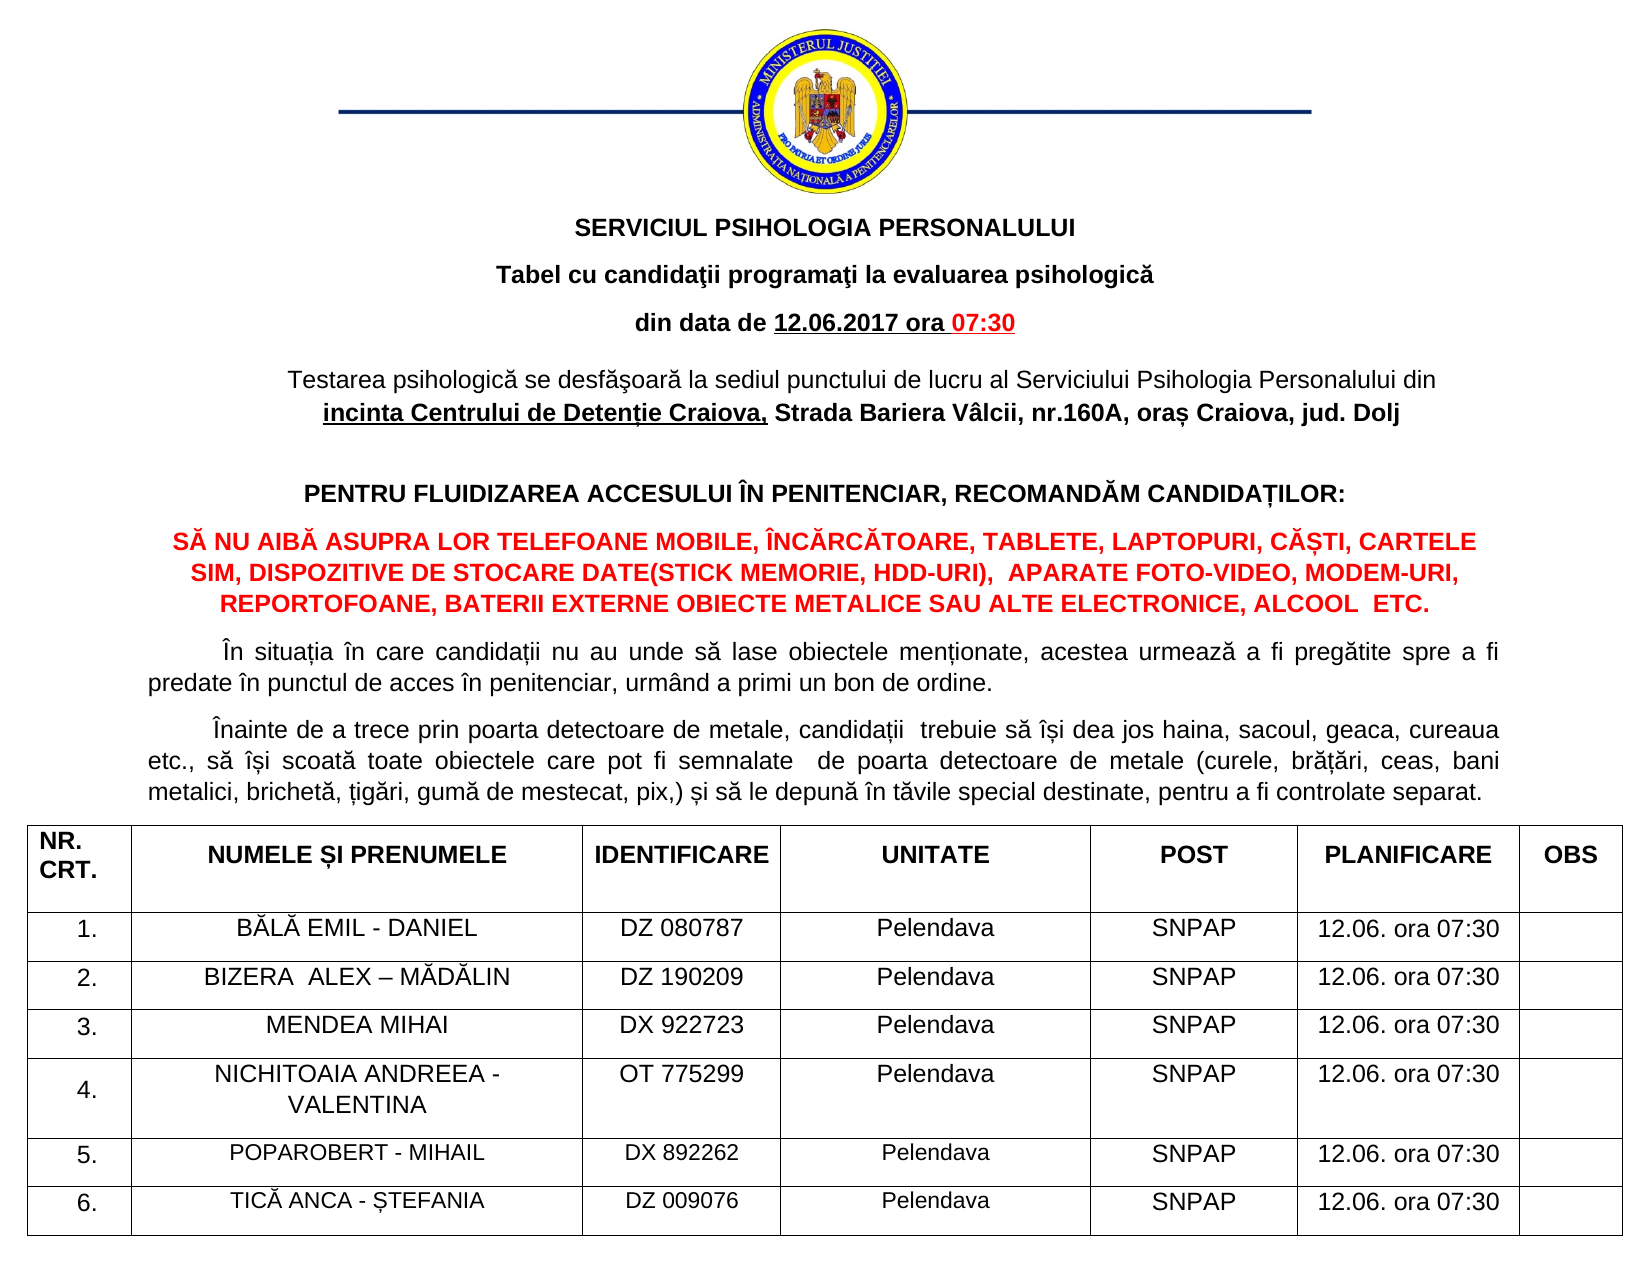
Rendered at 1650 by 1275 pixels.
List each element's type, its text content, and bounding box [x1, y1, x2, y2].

table_header NR. CRT. [28, 826, 131, 912]
table_cell [28, 962, 131, 1009]
table_cell SNPAP [1091, 962, 1297, 1009]
table_cell SNPAP [1091, 1139, 1297, 1186]
table_cell BIZERA ALEX – MĂDĂLIN [132, 962, 582, 1009]
table_cell [1520, 1010, 1622, 1058]
table_cell DZ 190209 [583, 962, 780, 1009]
table_cell 12.06. ora 07:30 [1298, 1187, 1519, 1234]
table_cell 12.06. ora 07:30 [1298, 1059, 1519, 1137]
table_cell 12.06. ora 07:30 [1298, 1010, 1519, 1058]
text din data de 12.06.2017 ora 07:30 [148, 308, 1502, 337]
table_cell MENDEA MIHAI [132, 1010, 582, 1058]
table_cell Pelendava [781, 1010, 1090, 1058]
table_cell [1520, 962, 1622, 1009]
text Înainte de a trece prin poarta detectoare de metale, candidații trebuie să își dea jos haina, sacoul, geaca, cureaua etc., să își scoată toate obiectele care pot fi semnalate de poarta detectoare de metale (curele, brățări, ceas, bani metalici, brichetă, țigări, gumă de mestecat, pix,) și să le depună în tăvile special destinate, pentru a fi controlate separat. [148, 715, 1502, 806]
table_cell OT 775299 [583, 1059, 780, 1137]
picture [338, 29, 1312, 194]
table_header POST [1091, 826, 1297, 912]
table_cell [1520, 913, 1622, 961]
table_cell BĂLĂ EMIL - DANIEL [132, 913, 582, 961]
text Testarea psihologică se desfăşoară la sediul punctului de lucru al Serviciului Psihologia Personalului din [223, 365, 1502, 394]
text SERVICIUL PSIHOLOGIA PERSONALULUI [148, 212, 1502, 241]
table_header IDENTIFICARE [583, 826, 780, 912]
table_header UNITATE [781, 826, 1090, 912]
table_cell [1520, 1187, 1622, 1234]
table_cell DZ 080787 [583, 913, 780, 961]
table_cell [1520, 1059, 1622, 1137]
text PENTRU FLUIDIZAREA ACCESULUI ÎN PENITENCIAR, RECOMANDĂM CANDIDAȚILOR: [148, 479, 1502, 508]
table_cell TICĂ ANCA - ȘTEFANIA [132, 1187, 582, 1234]
table_cell 12.06. ora 07:30 [1298, 962, 1519, 1009]
table_cell DZ 009076 [583, 1187, 780, 1234]
text incinta Centrului de Detenție Craiova, Strada Bariera Vâlcii, nr.160A, oraș Craiova, jud. Dolj [148, 398, 1502, 427]
table_cell POPAROBERT - MIHAIL [132, 1139, 582, 1186]
table_cell [28, 1010, 131, 1058]
table_cell NICHITOAIA ANDREEA - VALENTINA [132, 1059, 582, 1137]
table_cell Pelendava [781, 913, 1090, 961]
table_cell 12.06. ora 07:30 [1298, 1139, 1519, 1186]
table_header OBS [1520, 826, 1622, 912]
table_cell Pelendava [781, 1059, 1090, 1137]
table_cell Pelendava [781, 1139, 1090, 1186]
table_cell SNPAP [1091, 913, 1297, 961]
table_cell Pelendava [781, 1187, 1090, 1234]
table_cell [28, 1059, 131, 1137]
table_cell Pelendava [781, 962, 1090, 1009]
table_cell SNPAP [1091, 1059, 1297, 1137]
table_cell [28, 1139, 131, 1186]
table_cell DX 892262 [583, 1139, 780, 1186]
table_header PLANIFICARE [1298, 826, 1519, 912]
table_cell SNPAP [1091, 1010, 1297, 1058]
table_cell [1520, 1139, 1622, 1186]
table_cell DX 922723 [583, 1010, 780, 1058]
table_cell [28, 1187, 131, 1234]
table_cell SNPAP [1091, 1187, 1297, 1234]
text În situația în care candidații nu au unde să lase obiectele menționate, acestea urmează a fi pregătite spre a fi predate în punctul de acces în penitenciar, urmând a primi un bon de ordine. [148, 636, 1502, 696]
table_header NUMELE ȘI PRENUMELE [132, 826, 582, 912]
text Tabel cu candidaţii programaţi la evaluarea psihologică [148, 260, 1502, 289]
text SĂ NU AIBĂ ASUPRA LOR TELEFOANE MOBILE, ÎNCĂRCĂTOARE, TABLETE, LAPTOPURI, CĂȘTI, CARTELE SIM, DISPOZITIVE DE STOCARE DATE(STICK MEMORIE, HDD-URI), APARATE FOTO-VIDEO, MODEM-URI, REPORTOFOANE, BATERII EXTERNE OBIECTE METALICE SAU ALTE ELECTRONICE, ALCOOL ETC. [148, 527, 1502, 617]
table_cell [28, 913, 131, 961]
table_cell 12.06. ora 07:30 [1298, 913, 1519, 961]
